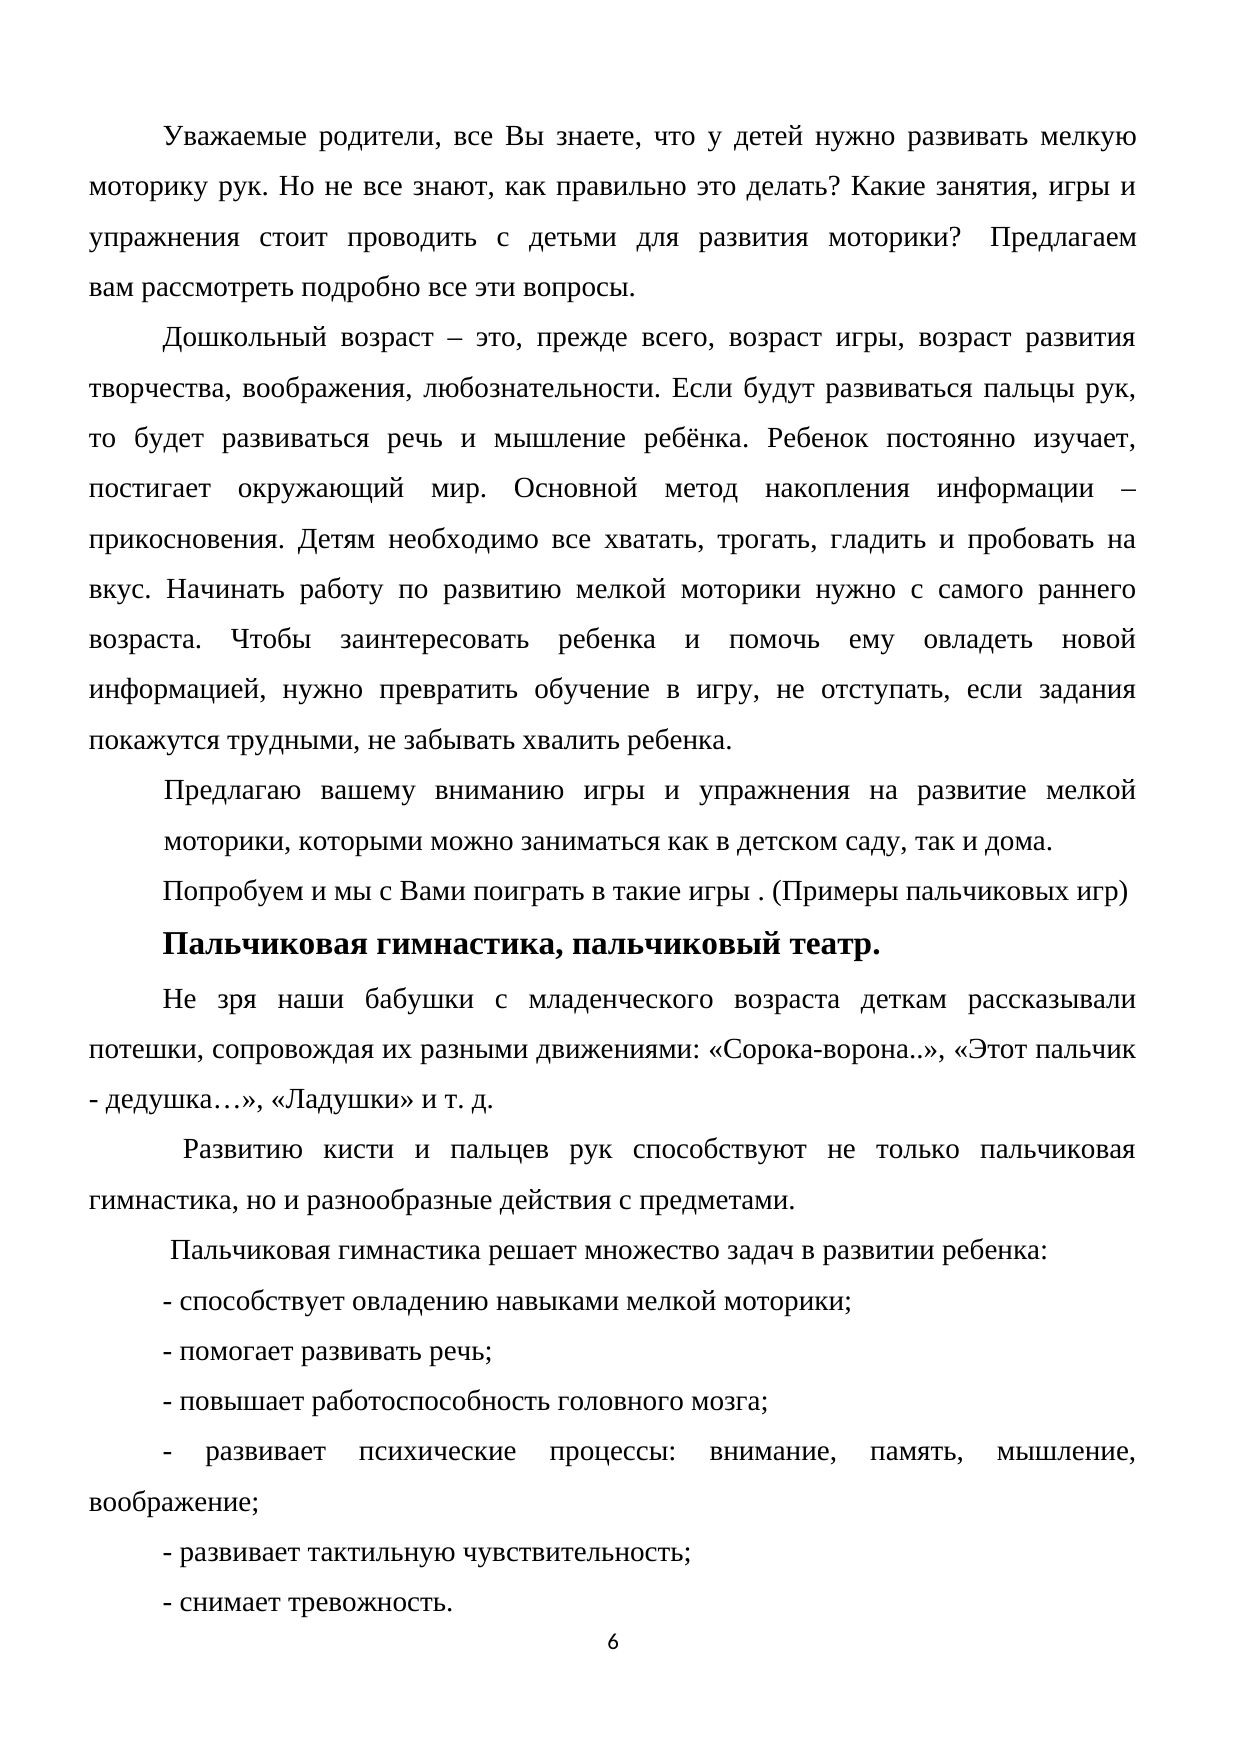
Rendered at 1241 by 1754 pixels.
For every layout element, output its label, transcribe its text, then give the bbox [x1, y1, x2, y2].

text - развивает психические процессы: внимание, память, мышление, воображение; [89, 1433, 1137, 1517]
text Развитию кисти и пальцев рук способствуют не только пальчиковая гимнастика, но и разнообразные действия с предметами. [89, 1132, 1137, 1216]
text - способствует овладению навыками мелкой моторики; [89, 1283, 1137, 1316]
text Дошкольный возраст – это, прежде всего, возраст игры, возраст развития творчества, воображения, любознательности. Если будут развиваться пальцы рук, то будет развиваться речь и мышление ребёнка. Ребенок постоянно изучает, постигает окружающий мир. Основной метод накопления информации – прикосновения. Детям необходимо все хватать, трогать, гладить и пробовать на вкус. Начинать работу по развитию мелкой моторики нужно с самого раннего возраста. Чтобы заинтересовать ребенка и помочь ему овладеть новой информацией, нужно превратить обучение в игру, не отступать, если задания покажутся трудными, не забывать хвалить ребенка. [89, 319, 1137, 756]
text Не зря наши бабушки с младенческого возраста деткам рассказывали потешки, сопровождая их разными движениями: «Сорока-ворона..», «Этот пальчик - дедушка…», «Ладушки» и т. д. [89, 981, 1137, 1031]
text Пальчиковая гимнастика, пальчиковый театр. [89, 923, 1137, 962]
text - снимает тревожность. [89, 1584, 1137, 1618]
text Уважаемые родители, все Вы знаете, что у детей нужно развивать мелкую моторику рук. Но не все знают, как правильно это делать? Какие занятия, игры и упражнения стоит проводить с детьми для развития моторики? Предлагаем вам рассмотреть подробно все эти вопросы. [89, 118, 1137, 303]
text - помогает развивать речь; [89, 1333, 1137, 1366]
text Попробуем и мы с Вами поиграть в такие игры . (Примеры пальчиковых игр) [89, 873, 1137, 906]
text Предлагаю вашему вниманию игры и упражнения на развитие мелкой моторики, которыми можно заниматься как в детском саду, так и дома. [164, 772, 1137, 856]
text Пальчиковая гимнастика решает множество задач в развитии ребенка: [89, 1232, 1137, 1266]
text - повышает работоспособность головного мозга; [89, 1383, 1137, 1417]
text - развивает тактильную чувствительность; [89, 1534, 1137, 1568]
text Не зря наши бабушки с младенческого возраста деткам рассказывали потешки, сопровождая их разными движениями: «Сорока-ворона..», «Этот пальчик - дедушка…», «Ладушки» и т. д. [89, 1064, 1137, 1115]
